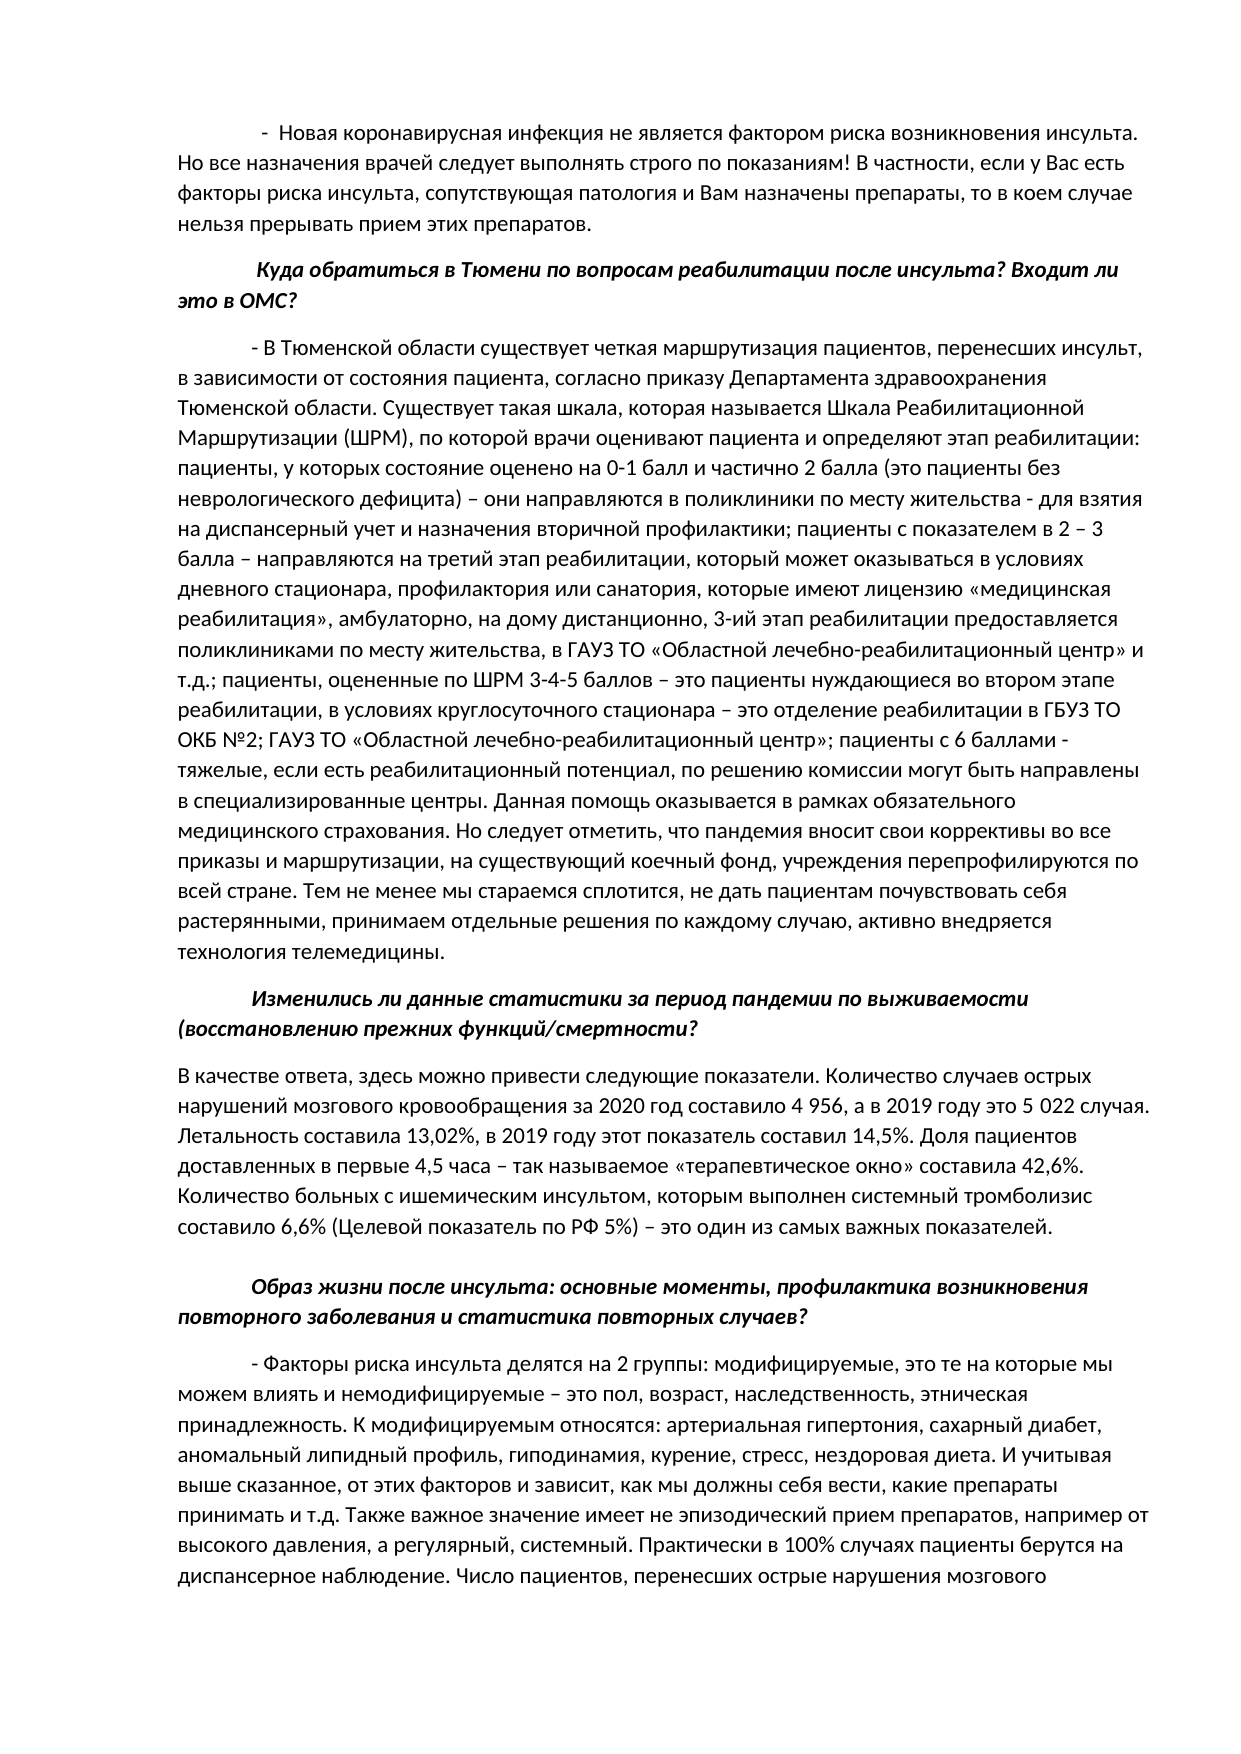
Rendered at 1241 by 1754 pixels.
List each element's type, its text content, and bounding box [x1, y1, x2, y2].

text Образ жизни после инсульта: основные моменты, профилактика возникновения повторного заболевания и статистика повторных случаев? [177, 1272, 1152, 1331]
text Летальность составила 13,02%, в 2019 году этот показатель составил 14,5%. Доля пациентов доставленных в первые 4,5 часа – так называемое «терапевтическое окно» составила 42,6%. [177, 1121, 1152, 1179]
text - Новая коронавирусная инфекция не является фактором риска возникновения инсульта. Но все назначения врачей следует выполнять строго по показаниям! В частности, если у Вас есть факторы риска инсульта, сопутствующая патология и Вам назначены препараты, то в коем случае нельзя прерывать прием этих препаратов. [177, 118, 1152, 237]
text В качестве ответа, здесь можно привести следующие показатели. Количество случаев острых нарушений мозгового кровообращения за 2020 год составило 4 956, а в 2019 году это 5 022 случая. [177, 1061, 1152, 1119]
text Изменились ли данные статистики за период пандемии по выживаемости (восстановлению прежних функций/смертности? [177, 984, 1152, 1042]
text - В Тюменской области существует четкая маршрутизация пациентов, перенесших инсульт, в зависимости от состояния пациента, согласно приказу Департамента здравоохранения Тюменской области. Существует такая шкала, которая называется Шкала Реабилитационной Маршрутизации (ШРМ), по которой врачи оценивают пациента и определяют этап реабилитации: пациенты, у которых состояние оценено на 0-1 балл и частично 2 балла (это пациенты без неврологического дефицита) – они направляются в поликлиники по месту жительства - для взятия на диспансерный учет и назначения вторичной профилактики; пациенты с показателем в 2 – 3 балла – направляются на третий этап реабилитации, который может оказываться в условиях дневного стационара, профилактория или санатория, которые имеют лицензию «медицинская реабилитация», амбулаторно, на дому дистанционно, 3-ий этап реабилитации предоставляется поликлиниками по месту жительства, в ГАУЗ ТО «Областной лечебно-реабилитационный центр» и т.д.; пациенты, оцененные по ШРМ 3-4-5 баллов – это пациенты нуждающиеся во втором этапе реабилитации, в условиях круглосуточного стационара – это отделение реабилитации в ГБУЗ ТО ОКБ №2; ГАУЗ ТО «Областной лечебно-реабилитационный центр»; пациенты с 6 баллами - тяжелые, если есть реабилитационный потенциал, по решению комиссии могут быть направлены в специализированные центры. Данная помощь оказывается в рамках обязательного медицинского страхования. Но следует отметить, что пандемия вносит свои коррективы во все приказы и маршрутизации, на существующий коечный фонд, учреждения перепрофилируются по всей стране. Тем не менее мы стараемся сплотится, не дать пациентам почувствовать себя растерянными, принимаем отдельные решения по каждому случаю, активно внедряется технология телемедицины. [177, 333, 1152, 965]
text Количество больных с ишемическим инсультом, которым выполнен системный тромболизис составило 6,6% (Целевой показатель по РФ 5%) – это один из самых важных показателей. [177, 1182, 1152, 1240]
text Куда обратиться в Тюмени по вопросам реабилитации после инсульта? Входит ли это в ОМС? [177, 256, 1152, 314]
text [177, 1349, 1152, 1589]
